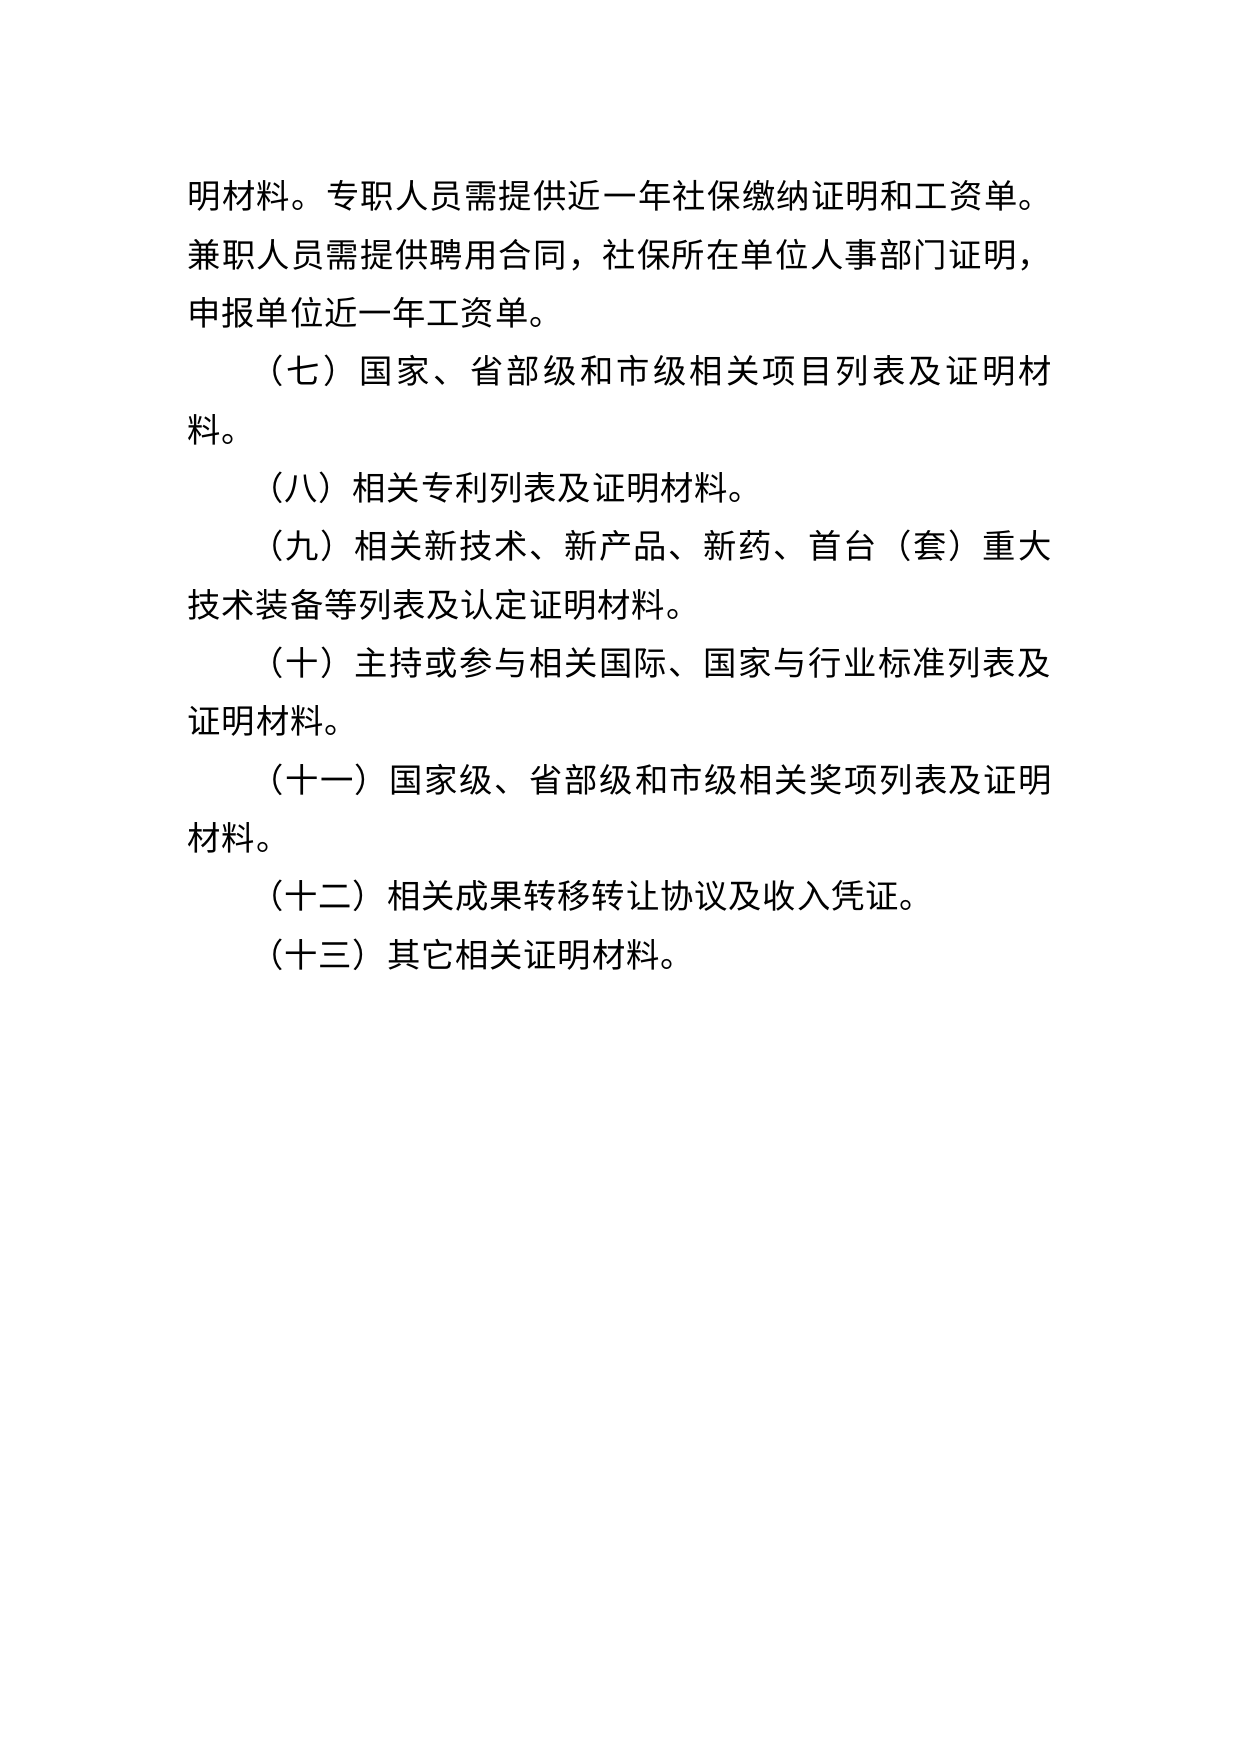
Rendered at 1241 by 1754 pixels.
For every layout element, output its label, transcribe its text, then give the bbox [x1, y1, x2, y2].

text （七）国家、省部级和市级相关项目列表及证明材料。 [187, 337, 1053, 454]
text （九）相关新技术、新产品、新药、首台（套）重大技术装备等列表及认定证明材料。 [187, 512, 1053, 629]
text （十二）相关成果转移转让协议及收入凭证。 [187, 862, 1053, 920]
text （十三）其它相关证明材料。 [187, 920, 1053, 979]
text （十）主持或参与相关国际、国家与行业标准列表及证明材料。 [187, 629, 1053, 745]
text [187, 162, 1053, 337]
text （十一）国家级、省部级和市级相关奖项列表及证明材料。 [187, 745, 1053, 862]
text （八）相关专利列表及证明材料。 [187, 454, 1053, 512]
